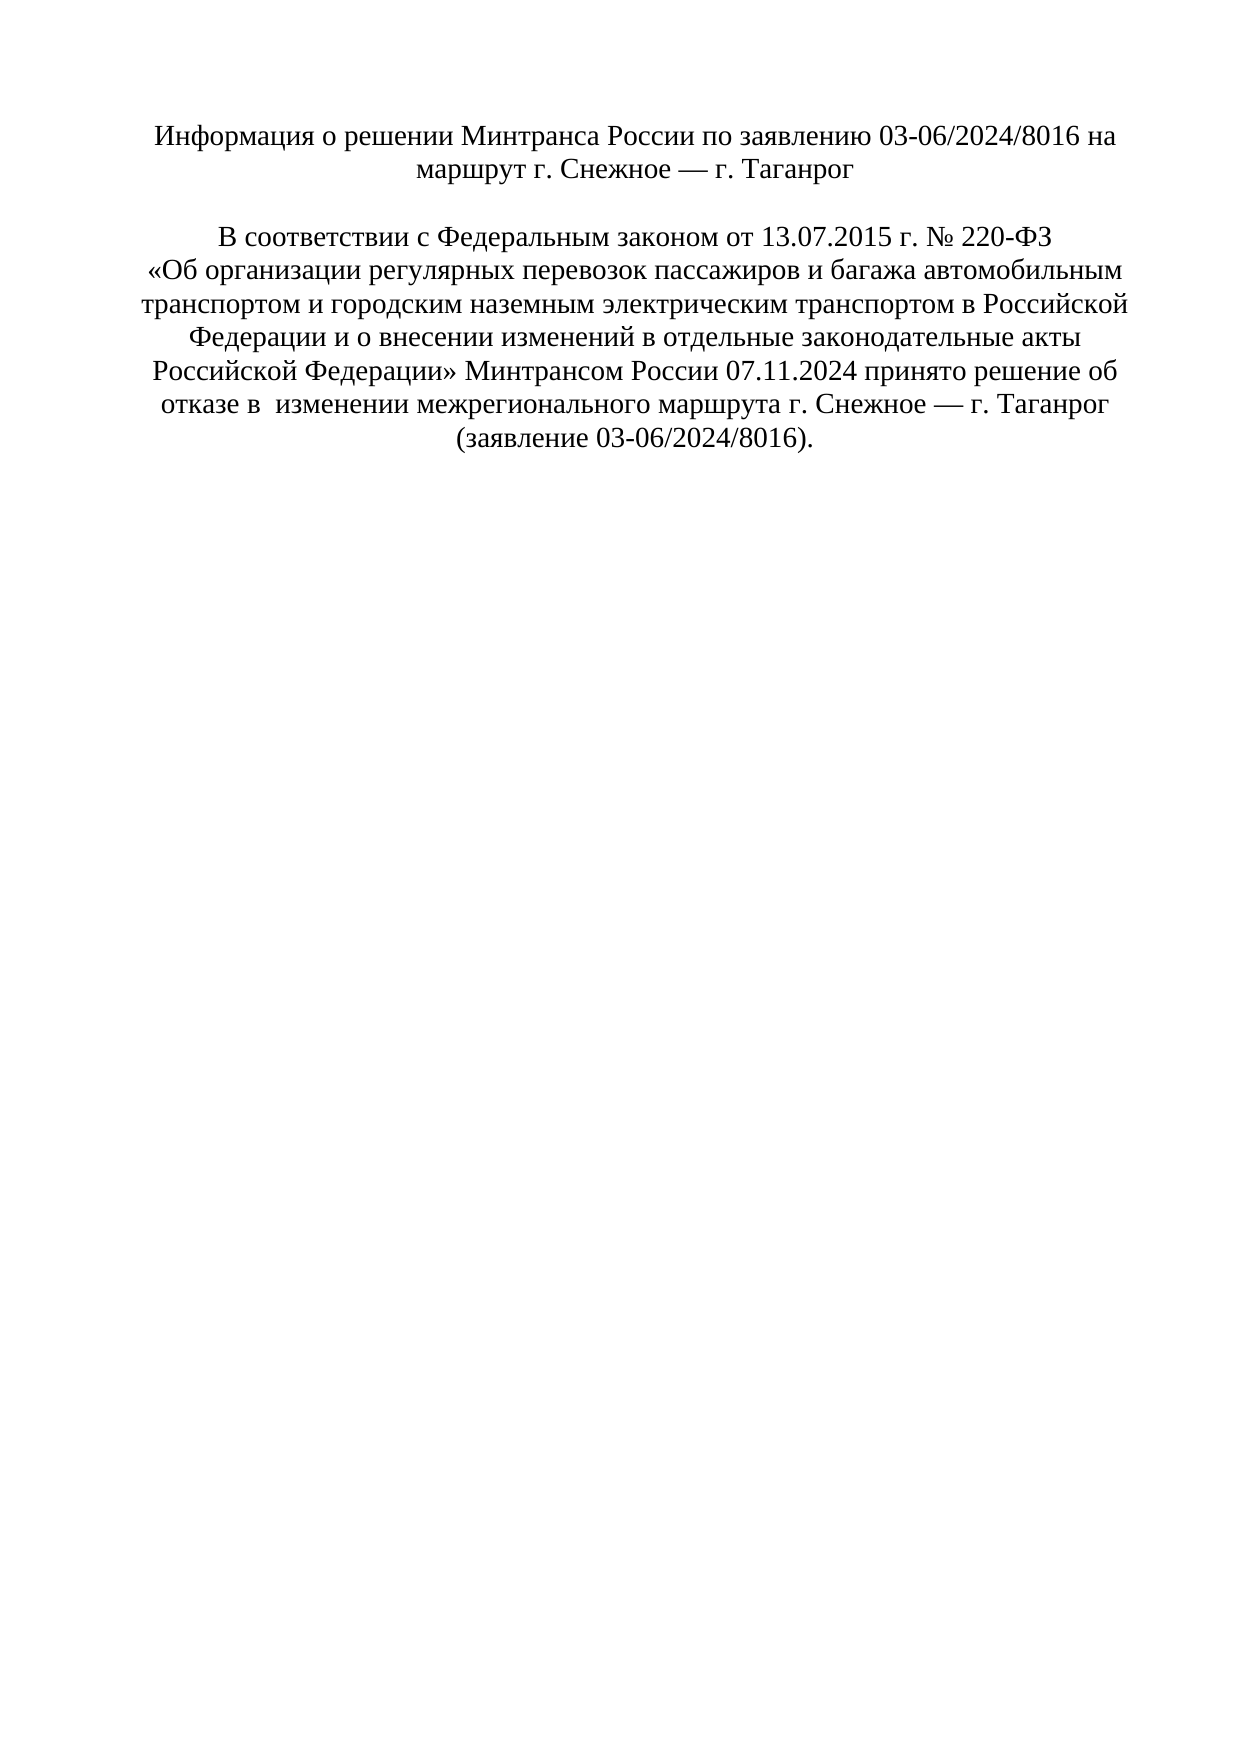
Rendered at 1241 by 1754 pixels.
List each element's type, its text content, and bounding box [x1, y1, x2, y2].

text Информация о решении Минтранса России по заявлению 03-06/2024/8016 на маршрут г. Снежное — г. Таганрог [118, 118, 1152, 185]
text В соответствии с Федеральным законом от 13.07.2015 г. № 220-ФЗ «Об организации регулярных перевозок пассажиров и багажа автомобильным транспортом и городским наземным электрическим транспортом в Российской Федерации и о внесении изменений в отдельные законодательные акты Российской Федерации» Минтрансом России 07.11.2024 принято решение об отказе в изменении межрегионального маршрута г. Снежное — г. Таганрог (заявление 03-06/2024/8016). [118, 219, 1152, 453]
